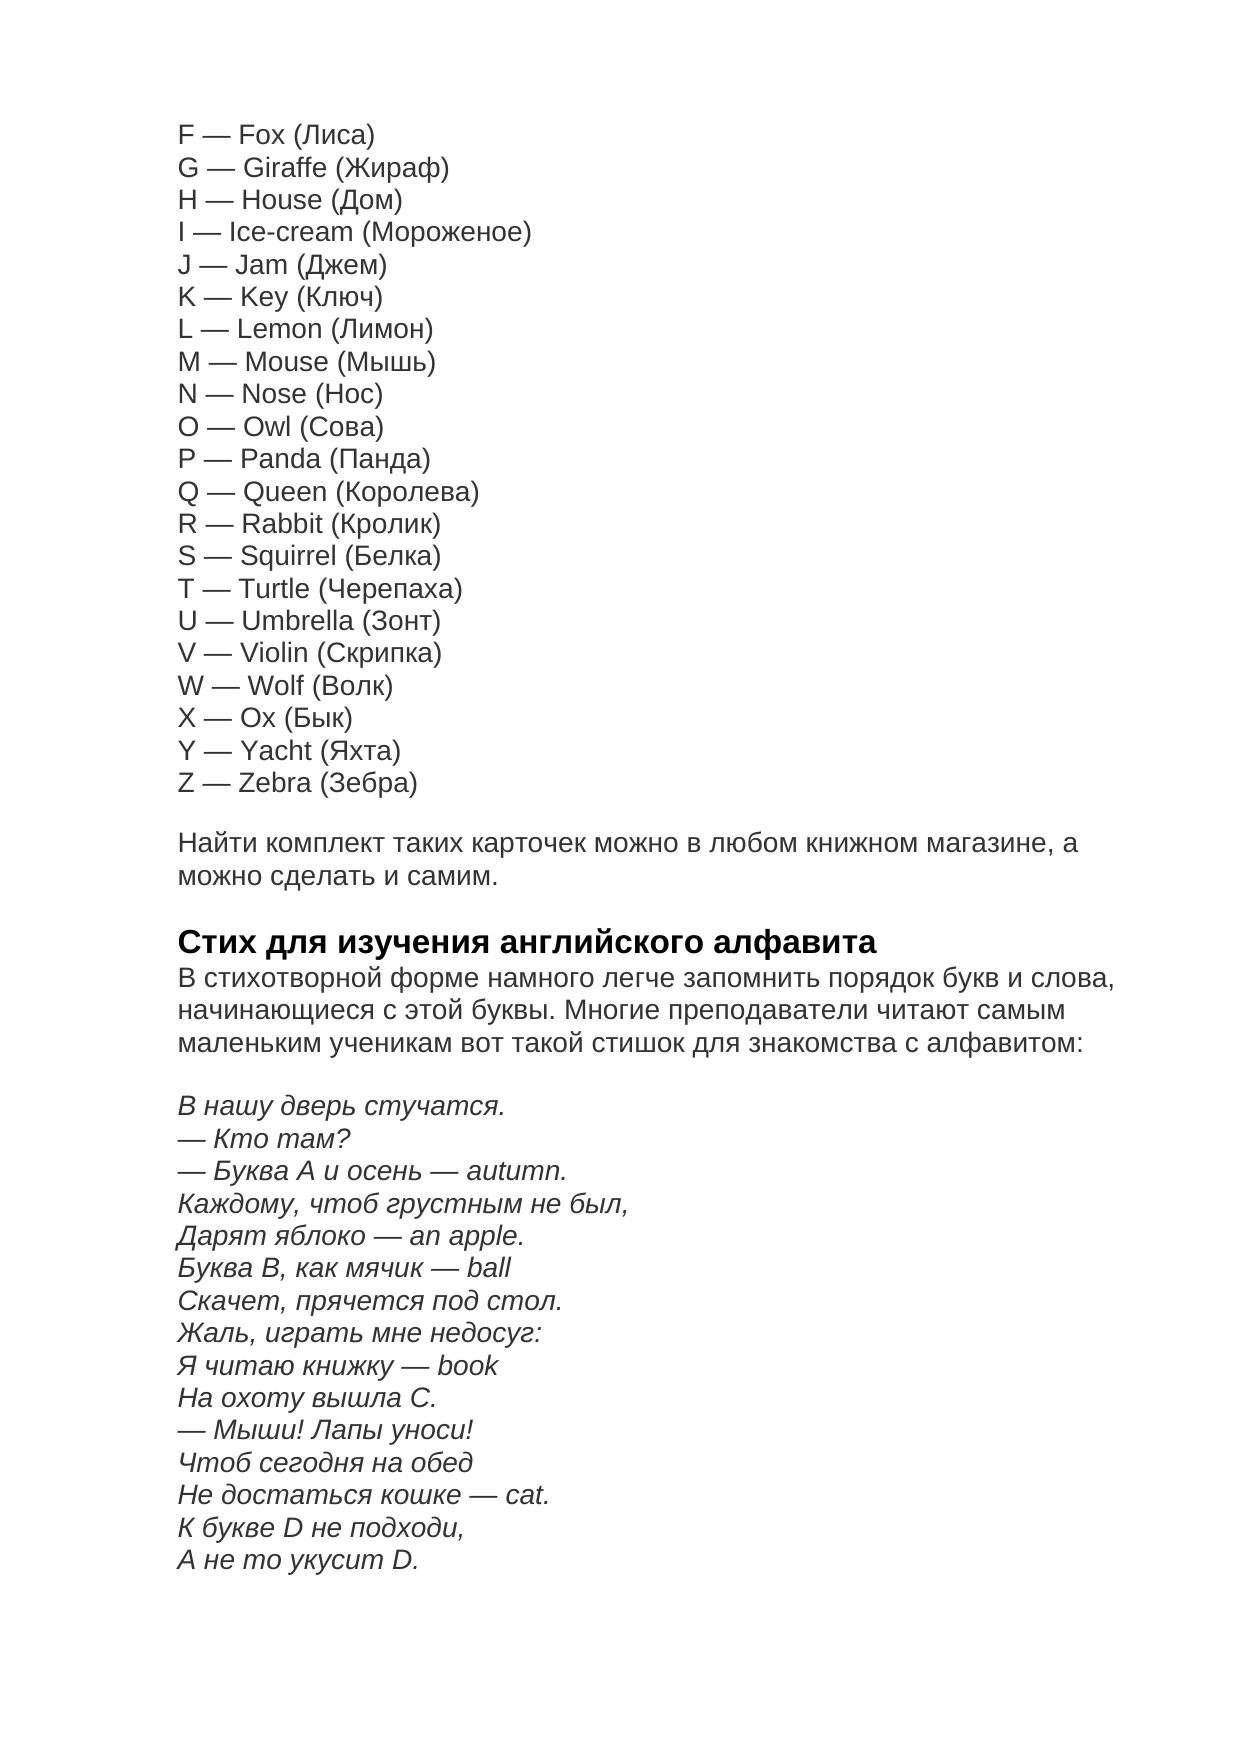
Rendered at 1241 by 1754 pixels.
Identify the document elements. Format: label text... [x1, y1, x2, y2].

text В стихотворной форме намного легче запомнить порядок букв и слова, начинающиеся с этой буквы. Многие преподаватели читают самым маленьким ученикам вот такой стишок для знакомства с алфавитом: [177, 961, 1152, 1058]
text Буква B, как мячик — ball Скачет, прячется под стол. Жаль, играть мне недосуг: Я читаю книжку — book [177, 1251, 1152, 1381]
text На охоту вышла С. — Мыши! Лапы уноси! Чтоб сегодня на обед Не достаться кошке — cat. [177, 1381, 1152, 1511]
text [177, 1511, 1152, 1575]
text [177, 118, 1152, 826]
text Стих для изучения английского алфавита [177, 922, 1152, 961]
text Найти комплект таких карточек можно в любом книжном магазине, а можно сделать и самим. [177, 826, 1152, 891]
text В нашу дверь стучатся. — Кто там? — Буква A и осень — autumn. Каждому, чтоб грустным не был, Дарят яблоко — an apple. [177, 1089, 1152, 1251]
